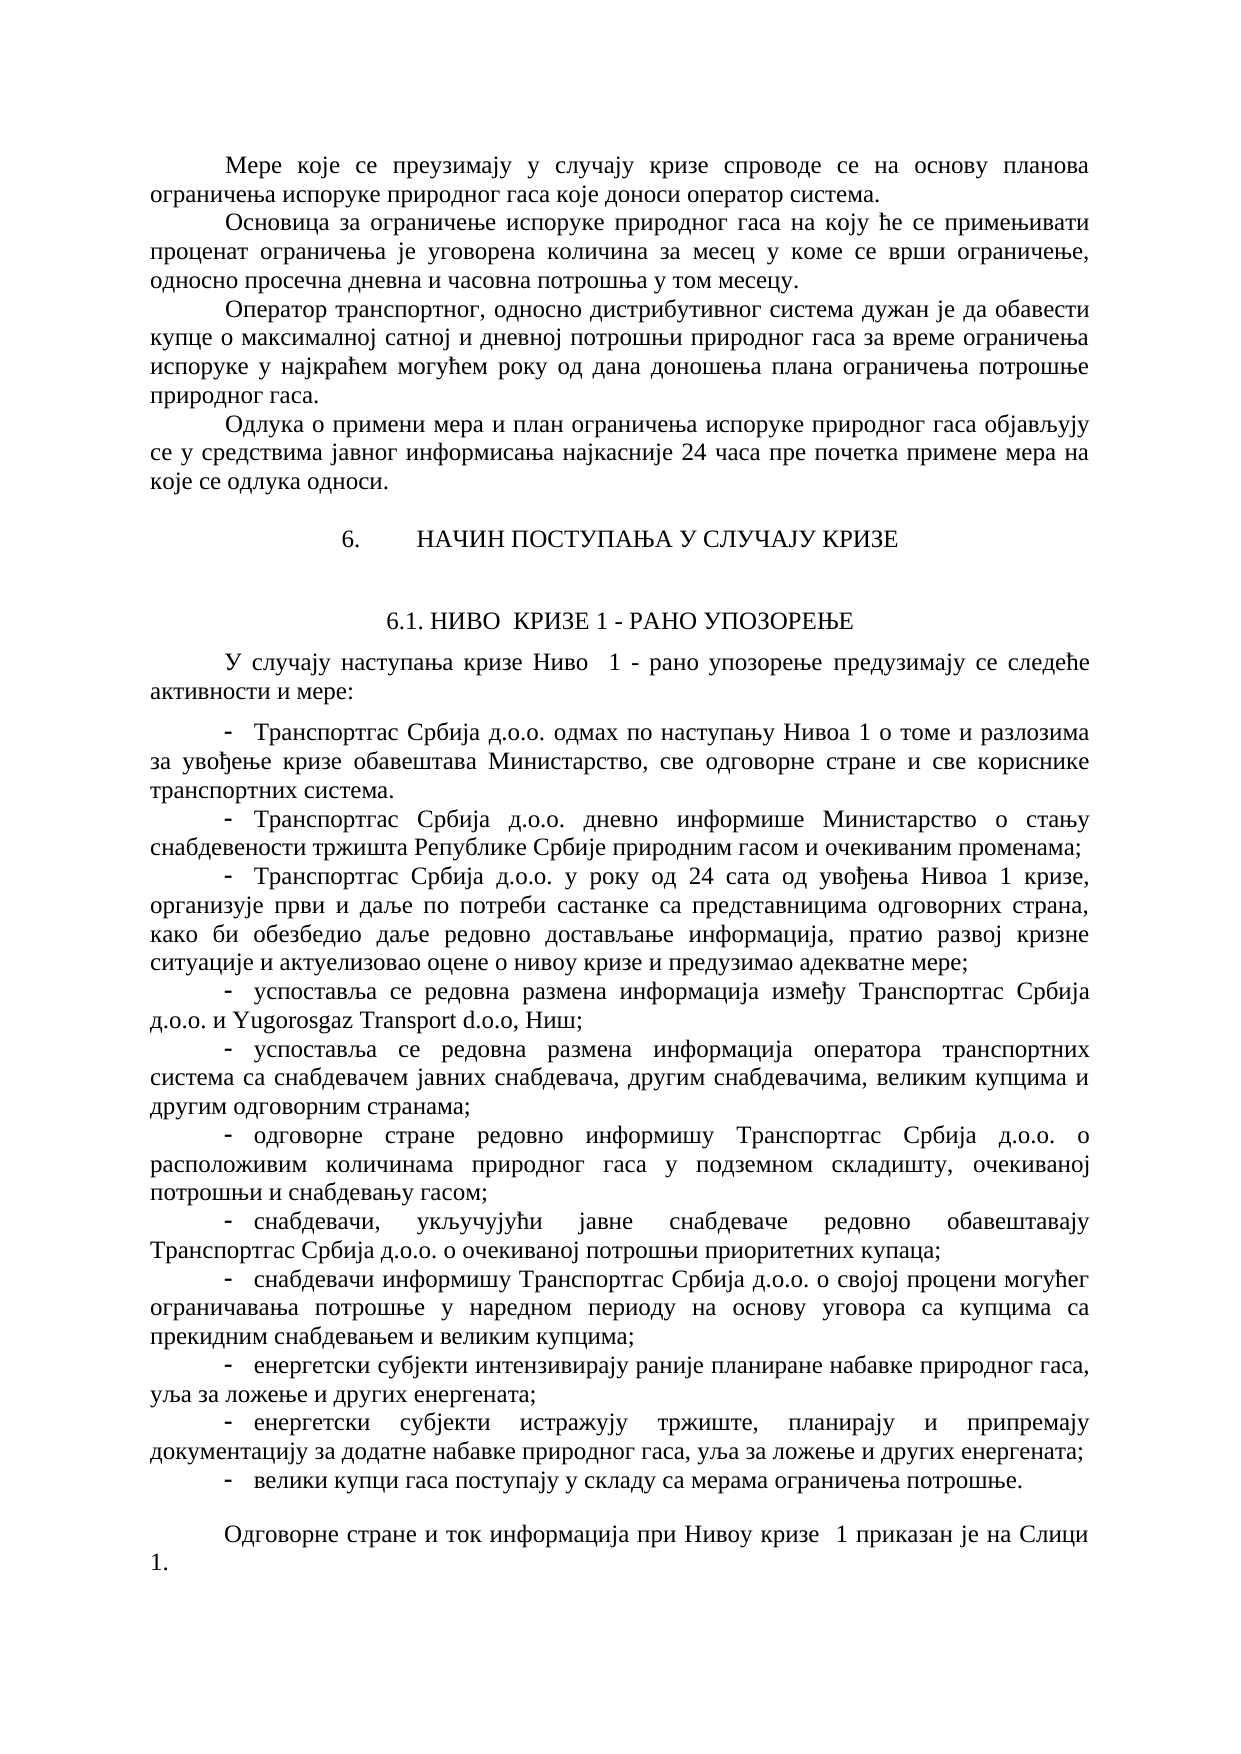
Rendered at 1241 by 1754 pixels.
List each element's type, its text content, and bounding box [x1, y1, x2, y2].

list одговорне стране редовно информишу Транспoртгас Србија д.о.о. о расположивим количинама природног гаса у подземном складишту, очекиваној потрошњи и снабдевању гасом; [150, 1120, 1090, 1206]
list снабдевачи информишу Транспoртгас Србија д.о.о. о својој процени могућег ограничавања потрошње у наредном периоду на основу уговора са купцима са прекидним снабдевањем и великим купцима; [150, 1264, 1090, 1350]
text Одговорне стране и ток информација при Нивоу кризе 1 приказан је на Слици 1. [150, 1519, 1090, 1576]
subtitle НАЧИН ПОСТУПАЊА У СЛУЧАЈУ КРИЗЕ [150, 524, 1090, 552]
text Оператор транспортног, односно дистрибутивног система дужан је да обавести купце о максималној сатној и дневној потрошњи природног гаса за време ограничења испоруке у најкраћем могућем року од дана доношења плана ограничења потрошње природног гаса. [150, 294, 1090, 409]
list успоставља се редовна размена информација између Транспoртгас Србија д.о.о. и Yugorosgaz Transport d.o.o, Ниш; [150, 976, 1090, 1034]
list Транспoртгас Србија д.о.о. одмах по наступању Нивоа 1 о томе и разлозима за увођење кризе обавештава Министарство, све одговорне стране и све кориснике транспортних система. [150, 717, 1090, 804]
list Транспoртгас Србија д.о.о. у року од 24 сата од увођења Нивоа 1 кризе, организује први и даље по потреби састанке са представницима одговорних страна, како би обезбедио даље редовно достављање информација, пратио развој кризне ситуације и актуелизовао оцене о нивоу кризе и предузимао адекватне мере; [150, 861, 1090, 976]
text У случају наступања кризе Ниво 1 - рано упозорење предузимају се следеће активности и мере: [150, 647, 1090, 705]
list успоставља се редовна размена информација оператора транспортних система са снабдевачем јавних снабдевача, другим снабдевачима, великим купцима и другим одговорним странама; [150, 1034, 1090, 1120]
list снабдевачи, укључујући јавне снабдеваче редовно обавештавају Транспoртгас Србија д.о.о. о очекиваној потрошњи приоритетних купаца; [150, 1206, 1090, 1264]
list велики купци гаса поступају у складу са мерама ограничења потрошње. [150, 1465, 1090, 1494]
text Одлука о примени мера и план ограничења испоруке природног гаса објављују се у средствима јавног информисања најкасније 24 часа пре почетка примене мера на које се одлука односи. [150, 409, 1090, 495]
list Транспoртгас Србија д.о.о. дневно информише Министарство о стању снабдевености тржишта Републике Србије природним гасом и очекиваним променама; [150, 804, 1090, 861]
list енергетски субјекти интензивирају раније планиране набавке природног гаса, уља за ложење и других енергената; [150, 1350, 1090, 1407]
text 6.1. НИВО КРИЗЕ 1 - РАНО УПОЗОРЕЊЕ [150, 606, 1090, 635]
text Основица за ограничење испоруке природног гаса на коју ће се примењивати проценат ограничења је уговорена количина за месец у коме се врши ограничење, односно просечна дневна и часовна потрошња у том месецу. [150, 207, 1090, 294]
text Мере које се преузимају у случају кризе спроводе се на основу планова ограничења испоруке природног гаса које доноси оператор система. [150, 150, 1090, 207]
list енергетски субјекти истражују тржиште, планирају и припремају документацију за додатне набавке природног гаса, уља за ложење и других енергената; [150, 1407, 1090, 1465]
